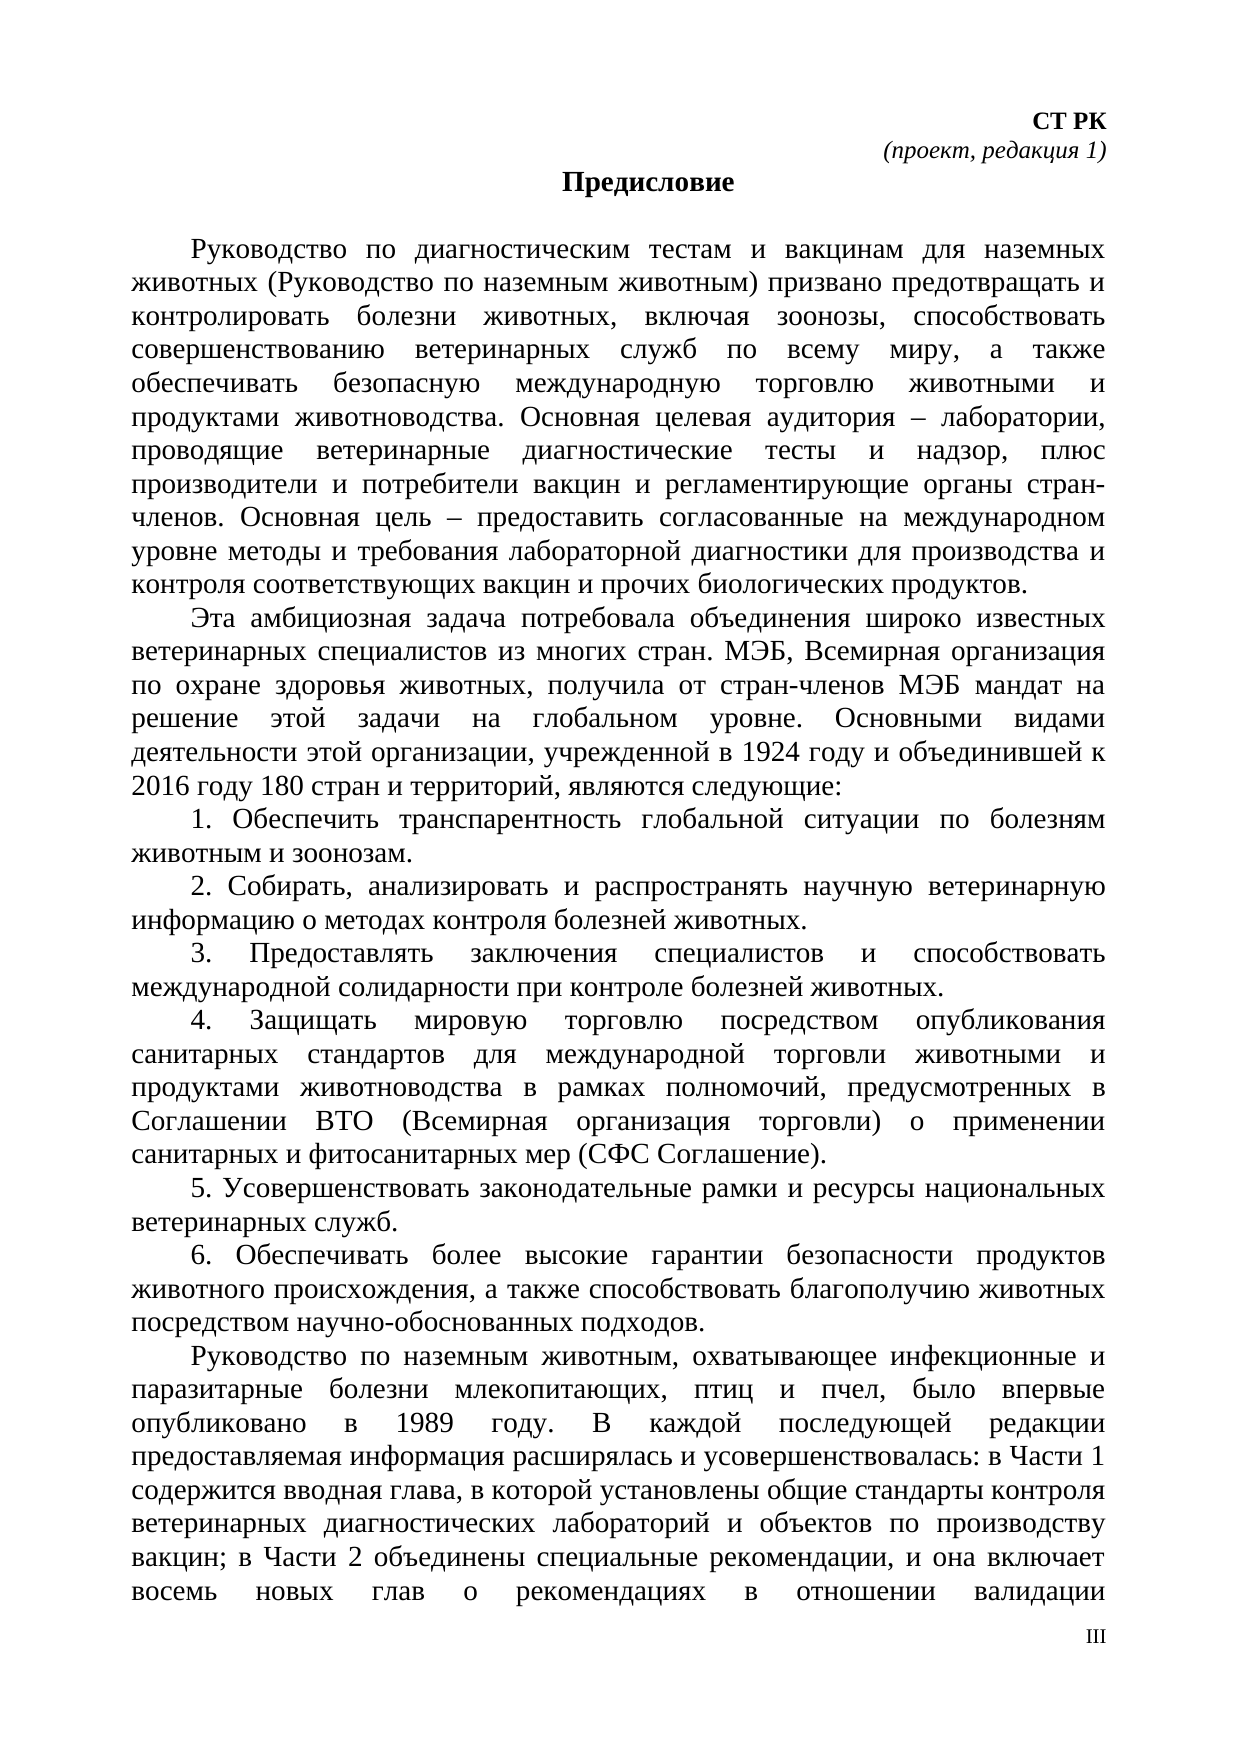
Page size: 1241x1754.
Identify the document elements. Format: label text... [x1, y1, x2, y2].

text Предисловие [131, 164, 1106, 197]
text 3. Предоставлять заключения специалистов и способствовать международной солидарности при контроле болезней животных. [131, 935, 1106, 1002]
text 4. Защищать мировую торговлю посредством опубликования санитарных стандартов для международной торговли животными и продуктами животноводства в рамках полномочий, предусмотренных в Соглашении ВТО (Всемирная организация торговли) о применении санитарных и фитосанитарных мер (СФС Соглашение). [131, 1002, 1106, 1170]
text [131, 1338, 1106, 1606]
text 5. Усовершенствовать законодательные рамки и ресурсы национальных ветеринарных служб. [131, 1170, 1106, 1237]
text Эта амбициозная задача потребовала объединения широко известных ветеринарных специалистов из многих стран. МЭБ, Всемирная организация по охране здоровья животных, получила от стран-членов МЭБ мандат на решение этой задачи на глобальном уровне. Основными видами деятельности этой организации, учрежденной в 1924 году и объединившей к 2016 году 180 стран и территорий, являются следующие: [131, 600, 1106, 801]
text Руководство по диагностическим тестам и вакцинам для наземных животных (Руководство по наземным животным) призвано предотвращать и контролировать болезни животных, включая зоонозы, способствовать совершенствованию ветеринарных служб по всему миру, а также обеспечивать безопасную международную торговлю животными и продуктами животноводства. Основная целевая аудитория – лаборатории, проводящие ветеринарные диагностические тесты и надзор, плюс производители и потребители вакцин и регламентирующие органы стран-членов. Основная цель – предоставить согласованные на международном уровне методы и требования лабораторной диагностики для производства и контроля соответствующих вакцин и прочих биологических продуктов. [131, 231, 1106, 600]
text 1. Обеспечить транспарентность глобальной ситуации по болезням животным и зоонозам. [131, 801, 1106, 868]
text 2. Собирать, анализировать и распространять научную ветеринарную информацию о методах контроля болезней животных. [131, 868, 1106, 935]
text 6. Обеспечивать более высокие гарантии безопасности продуктов животного происхождения, а также способствовать благополучию животных посредством научно-обоснованных подходов. [131, 1237, 1106, 1338]
